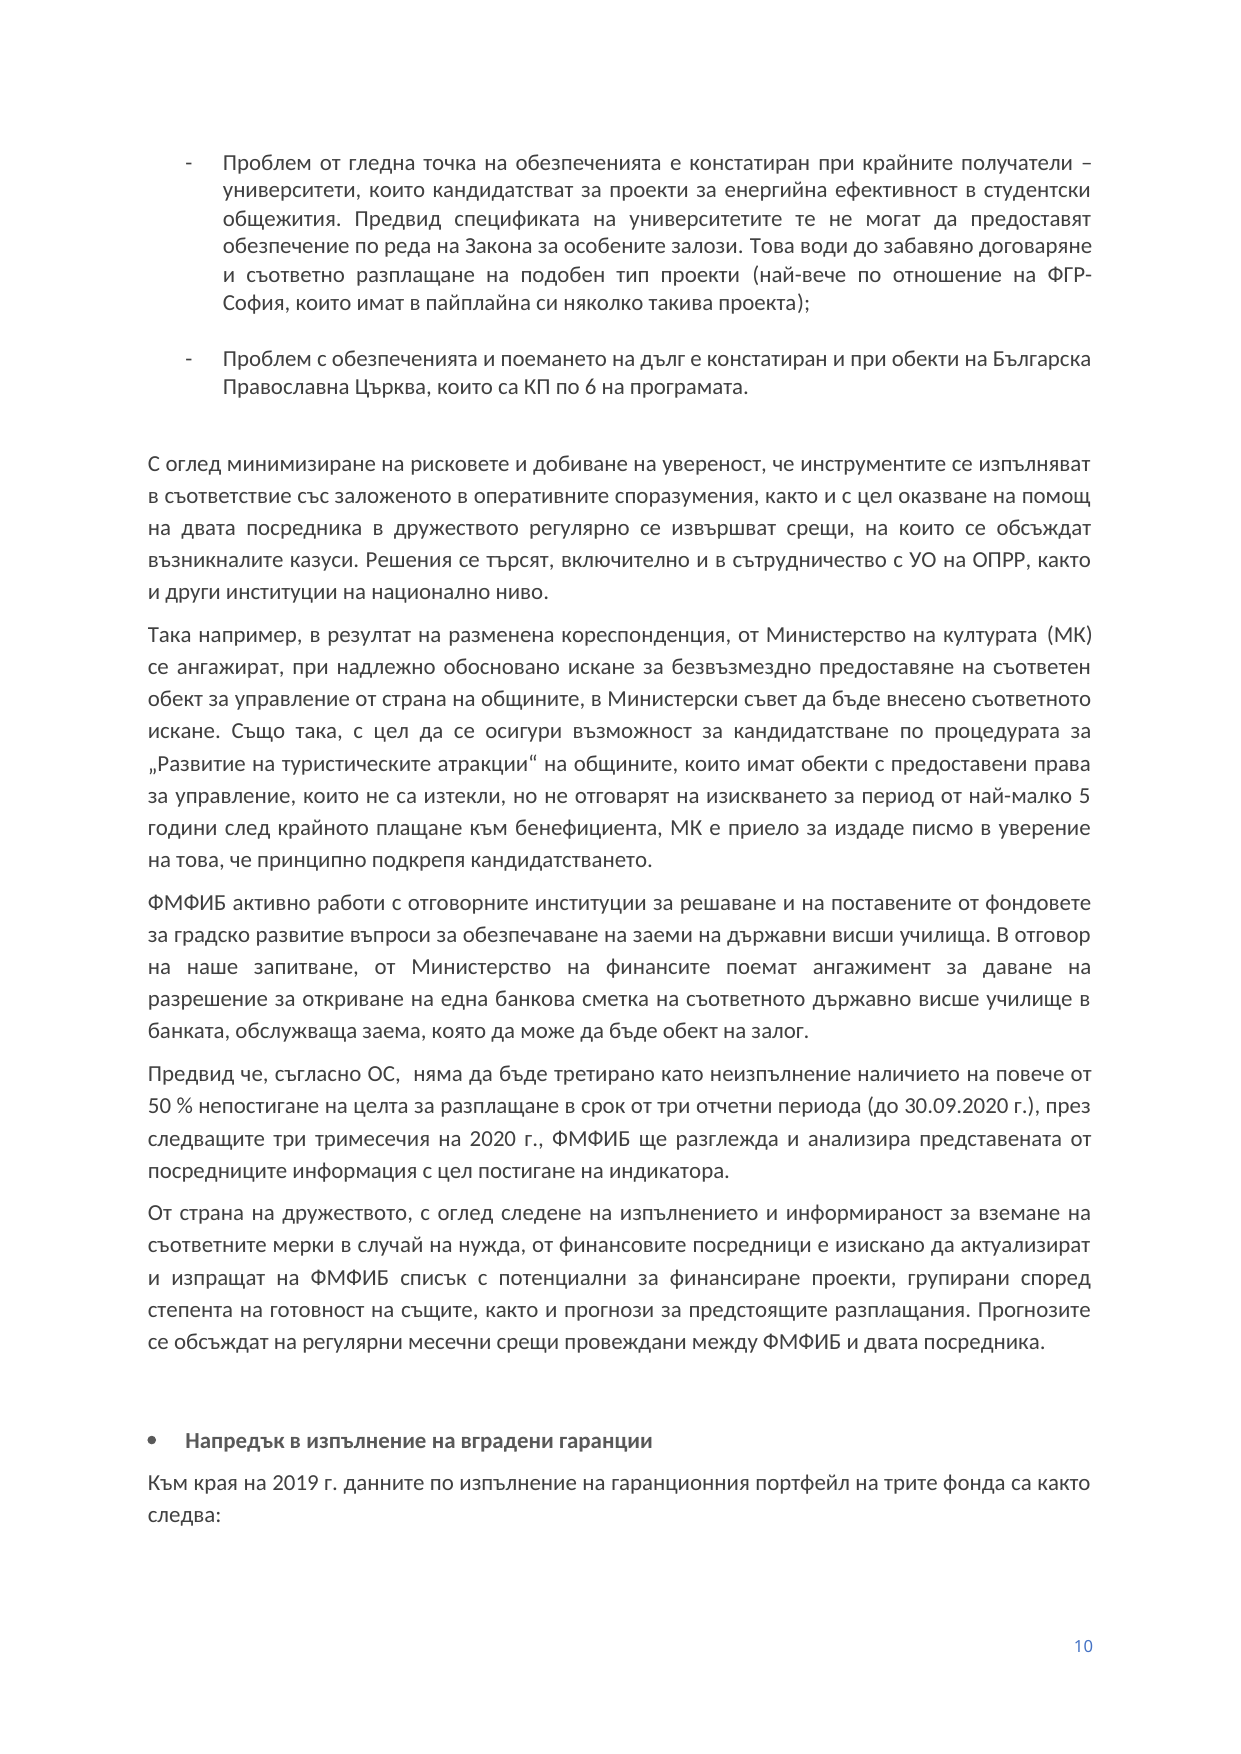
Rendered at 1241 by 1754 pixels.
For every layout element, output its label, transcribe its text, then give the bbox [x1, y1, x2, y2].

text Така например, в резултат на разменена кореспонденция, от Министерство на културата (МК) се ангажират, при надлежно обосновано искане за безвъзмездно предоставяне на съответен обект за управление от страна на общините, в Министерски съвет да бъде внесено съответното искане. Също така, с цел да се осигури възможност за кандидатстване по процедурата за „Развитие на туристическите атракции“ на общините, които имат обекти с предоставени права за управление, които не са изтекли, но не отговарят на изискването за период от най-малко 5 години след крайното плащане към бенефициента, МК е приело за издаде писмо в уверение на това, че принципно подкрепя кандидатстването. [148, 620, 1093, 873]
list Проблем от гледна точка на обезпеченията е констатиран при крайните получатели – университети, които кандидатстват за проекти за енергийна ефективност в студентски общежития. Предвид спецификата на университетите те не могат да предоставят обезпечение по реда на Закона за особените залози. Това води до забавяно договаряне и съответно разплащане на подобен тип проекти (най-вече по отношение на ФГР-София, които имат в пайплайна си няколко такива проекта); [185, 148, 1093, 316]
text ФМФИБ активно работи с отговорните институции за решаване и на поставените от фондовете за градско развитие въпроси за обезпечаване на заеми на държавни висши училища. В отговор на наше запитване, от Министерство на финансите поемат ангажимент за даване на разрешение за откриване на една банкова сметка на съответното държавно висше училище в банката, обслужваща заема, която да може да бъде обект на залог. [148, 888, 1093, 1045]
text С оглед минимизиране на рисковете и добиване на увереност, че инструментите се изпълняват в съответствие със заложеното в оперативните споразумения, както и с цел оказване на помощ на двата посредника в дружеството регулярно се извършват срещи, на които се обсъждат възникналите казуси. Решения се търсят, включително и в сътрудничество с УО на ОПРР, както и други институции на национално ниво. [148, 449, 1093, 605]
text Предвид че, съгласно ОС, няма да бъде третирано като неизпълнение наличието на повече от 50 % непостигане на целта за разплащане в срок от три отчетни периода (до 30.09.2020 г.), през следващите три тримесечия на 2020 г., ФМФИБ ще разглежда и анализира представената от посредниците информация с цел постигане на индикатора. [148, 1059, 1093, 1184]
list Напредък в изпълнение на вградени гаранции [148, 1426, 1093, 1454]
text Към края на 2019 г. данните по изпълнение на гаранционния портфейл на трите фонда са както следва: [148, 1468, 1093, 1529]
text От страна на дружеството, с оглед следене на изпълнението и информираност за вземане на съответните мерки в случай на нужда, от финансовите посредници е изискано да актуализират и изпращат на ФМФИБ списък с потенциални за финансиране проекти, групирани според степента на готовност на същите, както и прогнози за предстоящите разплащания. Прогнозите се обсъждат на регулярни месечни срещи провеждани между ФМФИБ и двата посредника. [148, 1198, 1093, 1355]
list Проблем с обезпеченията и поемането на дълг е констатиран и при обекти на Българска Православна Църква, които са КП по 6 на програмата. [185, 344, 1093, 400]
